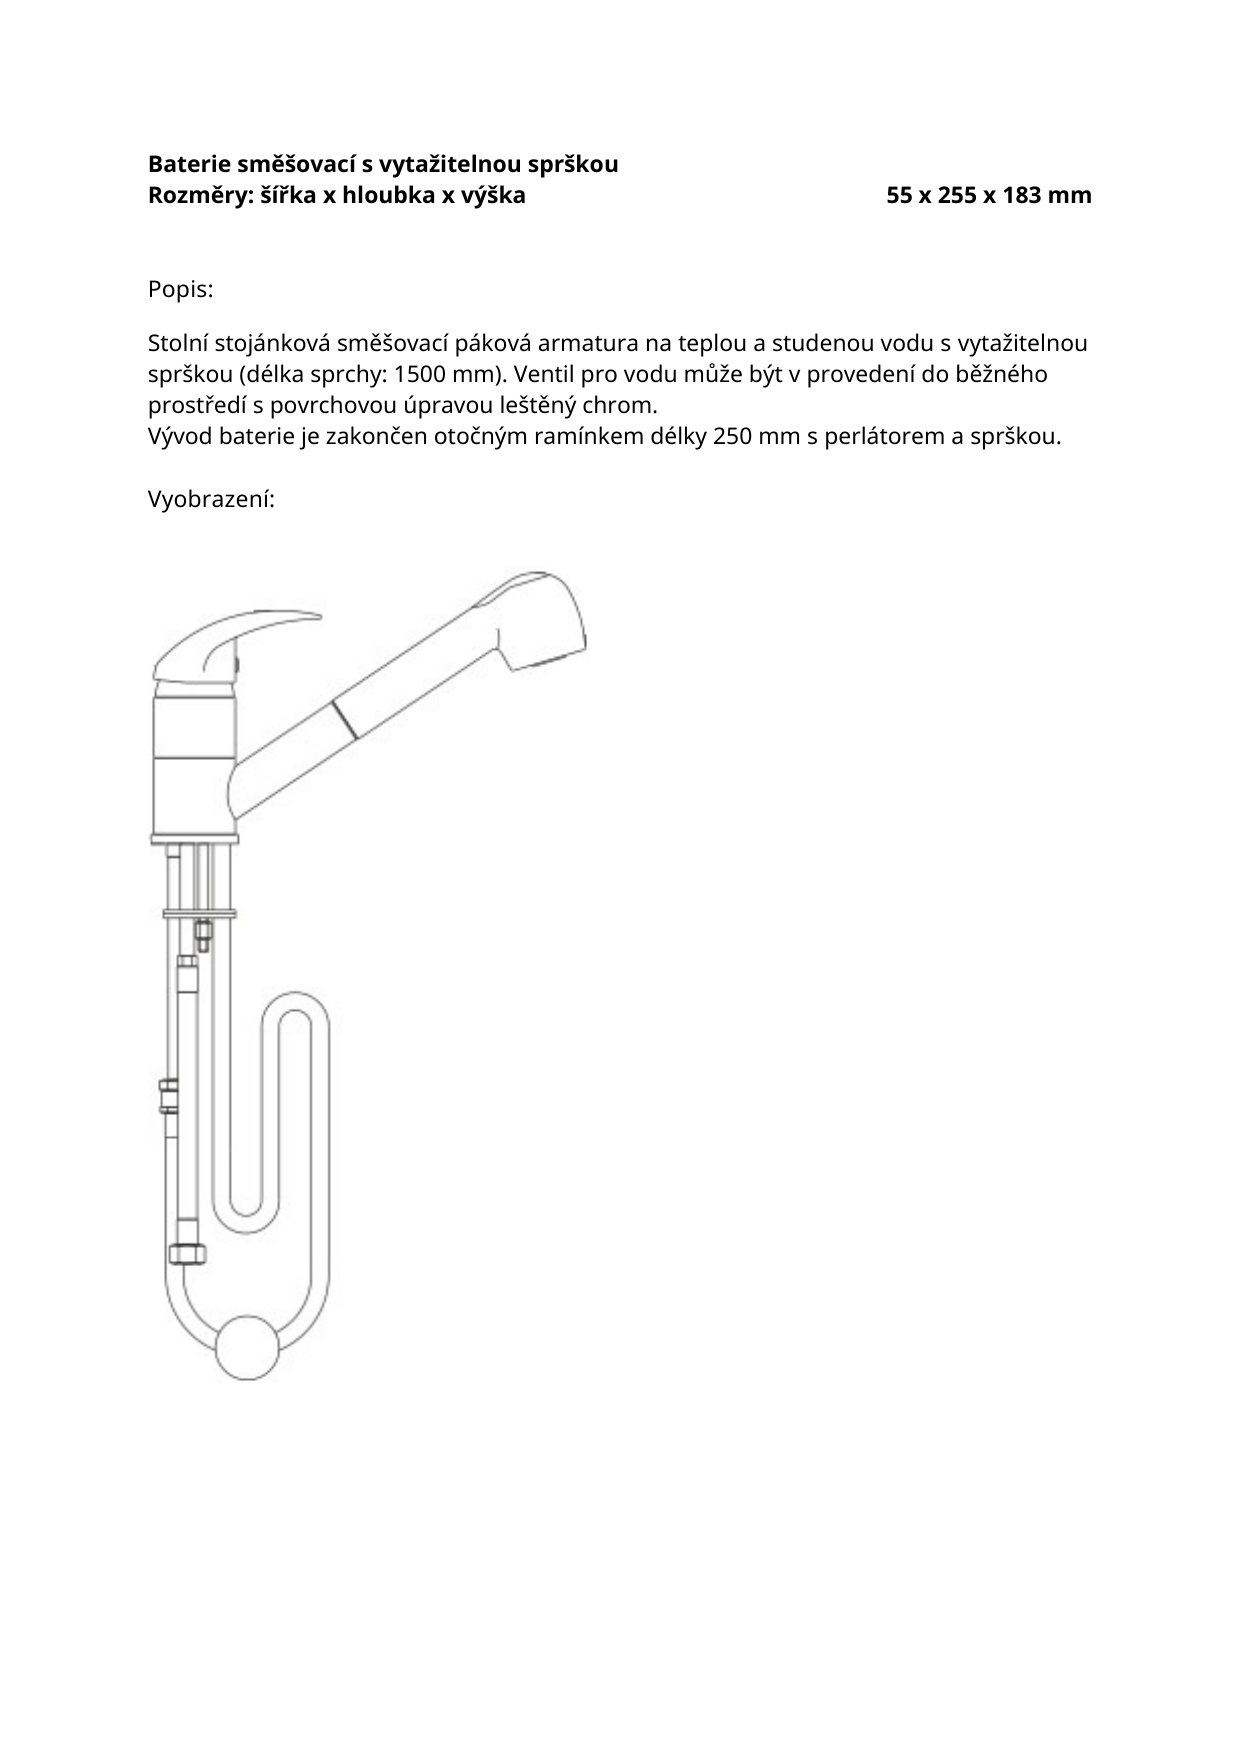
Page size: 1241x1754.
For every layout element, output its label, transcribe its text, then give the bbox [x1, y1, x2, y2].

text Popis: N-SOK [148, 273, 1093, 304]
text Stolní stojánková směšovací páková armatura na teplou a studenou vodu s vytažitelnou sprškou (délka sprchy: 1500 mm). Ventil pro vodu může být v provedení do běžného prostředí s povrchovou úpravou leštěný chrom. [148, 327, 1093, 420]
picture [147, 542, 591, 1383]
text Vývod baterie je zakončen otočným ramínkem délky 250 mm s perlátorem a sprškou. [148, 420, 1093, 452]
text Baterie směšovací s vytažitelnou sprškou [148, 148, 1093, 179]
text Rozměry: šířka x hloubka x výška 55 x 255 x 183 mm [148, 179, 1093, 210]
text Vyobrazení: [148, 483, 1093, 514]
